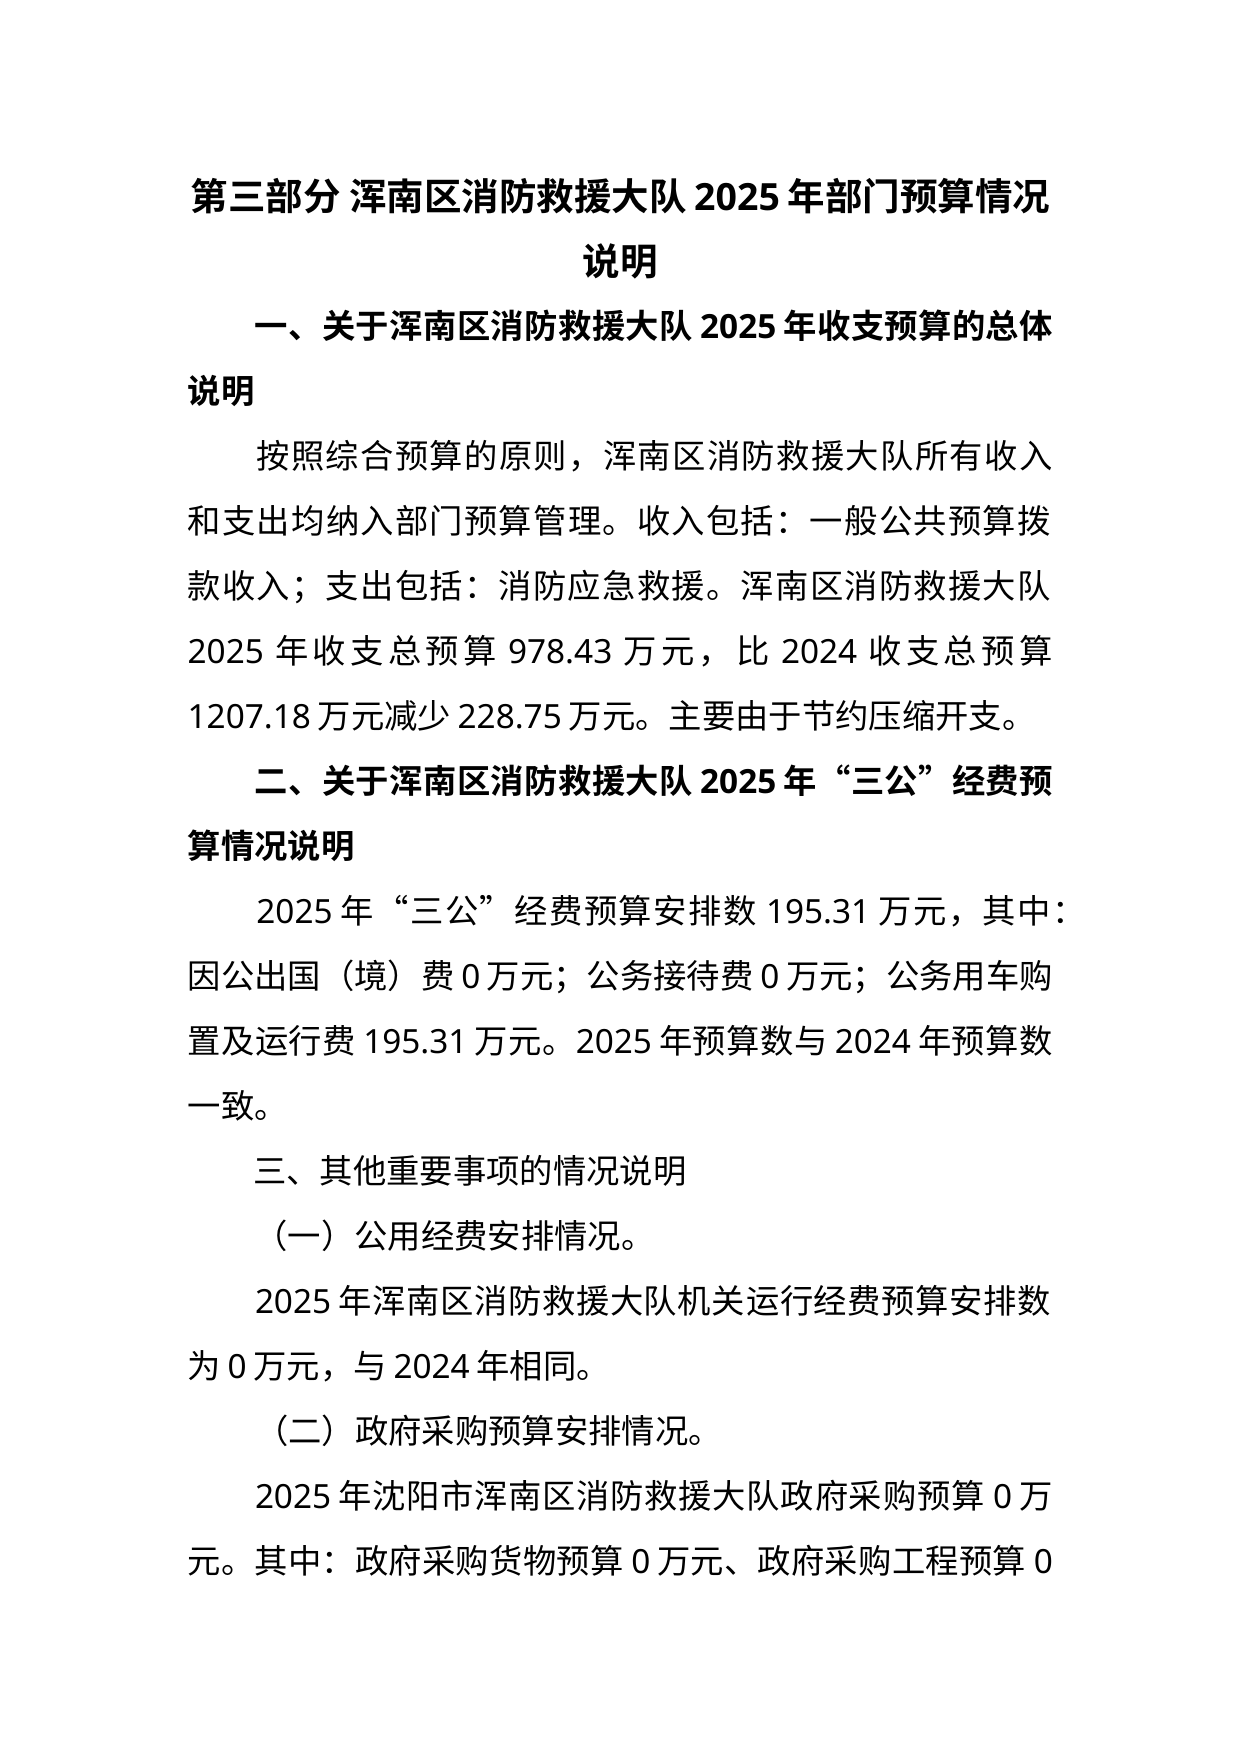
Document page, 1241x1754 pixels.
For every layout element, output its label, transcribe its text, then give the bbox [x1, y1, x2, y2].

list 公用经费安排情况。 [254, 1202, 1053, 1267]
text 二、关于浑南区消防救援大队2025年“三公”经费预算情况说明 [187, 747, 1053, 877]
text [187, 1462, 1053, 1592]
text 第三部分 浑南区消防救援大队2025年部门预算情况说明 [187, 162, 1053, 292]
text 2025年浑南区消防救援大队机关运行经费预算安排数为0万元，与2024年相同。 [187, 1267, 1053, 1397]
list 其他重要事项的情况说明 [187, 1137, 1053, 1202]
text 一、关于浑南区消防救援大队2025年收支预算的总体说明 [187, 292, 1053, 422]
text 按照综合预算的原则，浑南区消防救援大队所有收入和支出均纳入部门预算管理。收入包括：一般公共预算拨款收入；支出包括：消防应急救援。浑南区消防救援大队2025年收支总预算978.43万元，比2024收支总预算1207.18万元减少228.75万元。主要由于节约压缩开支。 [187, 422, 1053, 747]
text （二）政府采购预算安排情况。 [187, 1397, 1053, 1462]
text 2025年“三公”经费预算安排数195.31万元，其中：因公出国（境）费0万元；公务接待费0万元；公务用车购置及运行费195.31万元。2025年预算数与2024年预算数一致。 [187, 877, 1053, 1137]
